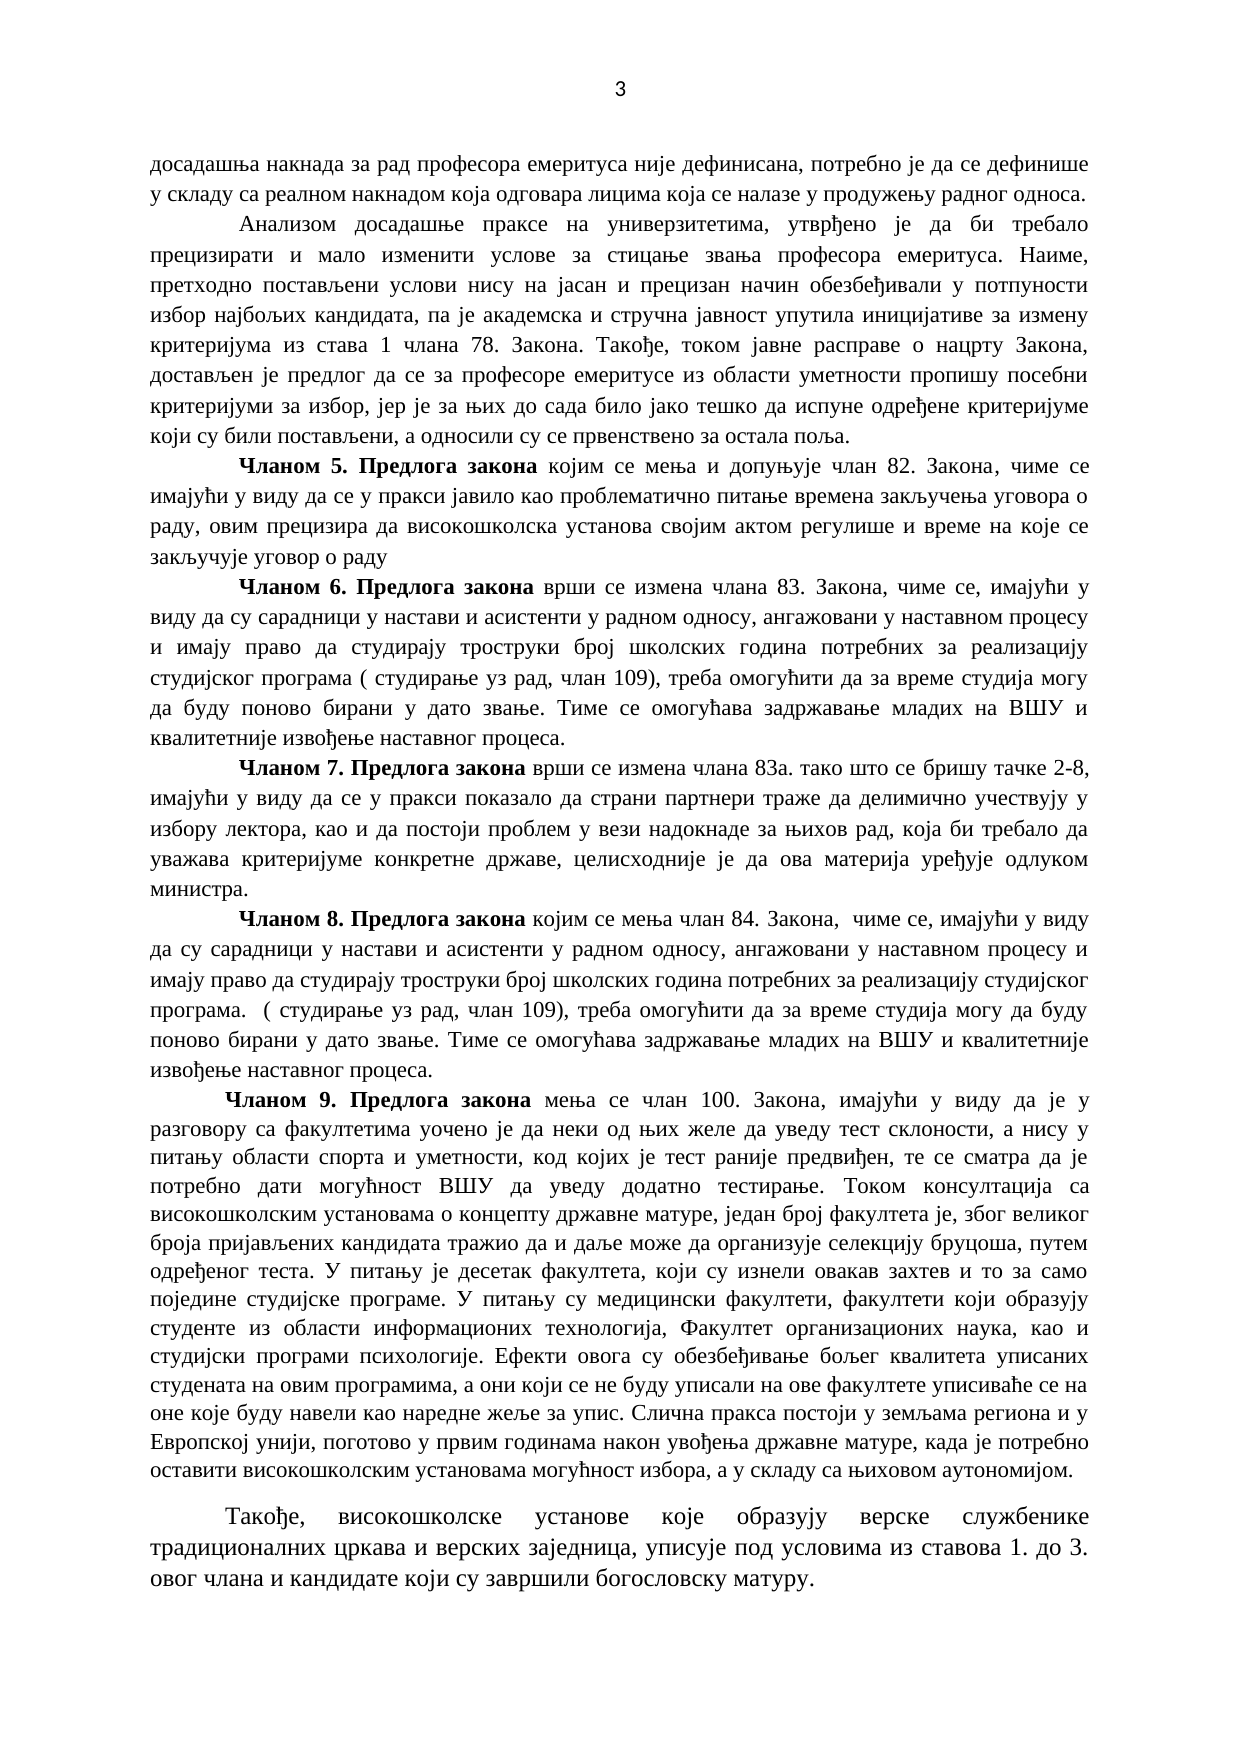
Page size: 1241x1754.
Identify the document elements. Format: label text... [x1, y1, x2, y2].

text Чланом 5. Предлога закона којим се мења и допуњује члан 82. Закона, чиме се имајући у виду да се у пракси јавило као проблематично питање времена закључења уговора о раду, овим прецизира да високошколска установа својим актом регулише и време на које се закључује уговор о раду [150, 452, 1090, 569]
text Чланом 7. Предлога закона врши се измена члана 83а. тако што се бришу тачке 2-8, имајући у виду да се у пракси показало да страни партнери траже да делимично учествују у избору лектора, као и да постоји проблем у вези надокнаде за њихов рад, која би требало да уважава критеријуме конкретне државе, целисходније је да ова материја уређује одлуком министра. [150, 754, 1090, 901]
text Чланом 9. Предлога закона мења се члан 100. Закона, имајући у виду да је у разговору са факултетима уочено је да неки од њих желе да уведу тест склоности, а нису у питању области спорта и уметности, код којих је тест раније предвиђен, те се сматра да је потребно дати могућност ВШУ да уведу додатно тестирање. Током консултација са високошколским установама о концепту државне матуре, један број факултета је, због великог броја пријављених кандидата тражио да и даље може да организује селекцију бруцоша, путем одређеног теста. У питању је десетак факултета, који су изнели овакав захтев и то за само поједине студијске програме. У питању су медицински факултети, факултети који образују студенте из области информационих технологија, Факултет организационих наука, као и студијски програми психологије. Ефекти овога су обезбеђивање бољег квалитета уписаних студената на овим програмима, а они који се не буду уписали на ове факултете уписиваће се на оне које буду навели као наредне жеље за упис. Слична пракса постоји у земљама региона и у Европској унији, поготово у првим годинама након увођења државне матуре, када је потребно оставити високошколским установама могућност избора, а у складу са њиховом аутономијом. [150, 1086, 1090, 1482]
text Анализом досадашње праксе на универзитетима, утврђено је да би требало прецизирати и мало изменити услове за стицање звања професора емеритуса. Наиме, претходно постављени услови нису на јасан и прецизан начин обезбеђивали у потпуности избор најбољих кандидата, па је академска и стручна јавност упутила иницијативе за измену критеријума из става 1 члана 78. Закона. Такође, током јавне расправе о нацрту Закона, достављен је предлог да се за професоре емеритусе из области уметности пропишу посебни критеријуми за избор, јер је за њих до сада било јако тешко да испуне одређене критеријуме који су били постављени, а односили су се првенствено за остала поља. [150, 210, 1090, 448]
text Такође, високошколске установе које образују верске службенике традиционалних цркава и верских заједница, уписује под условима из ставова 1. до 3. овог члана и кандидате који су завршили богословску матуру. [150, 1501, 1090, 1592]
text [150, 150, 1090, 207]
text Чланом 6. Предлога закона врши се измена члана 83. Закона, чиме се, имајући у виду да су сарадници у настави и асистенти у радном односу, ангажовани у наставном процесу и имају право да студирају троструки број школских година потребних за реализацију студијског програма ( студирање уз рад, члан 109), треба омогућити да за време студија могу да буду поново бирани у дато звање. Тиме се омогућава задржавање младих на ВШУ и квалитетније извођење наставног процеса. [150, 573, 1090, 750]
text Чланом 8. Предлога закона којим се мења члан 84. Закона, чиме се, имајући у виду да су сарадници у настави и асистенти у радном односу, ангажовани у наставном процесу и имају право да студирају троструки број школских година потребних за реализацију студијског програма. ( студирање уз рад, члан 109), треба омогућити да за време студија могу да буду поново бирани у дато звање. Тиме се омогућава задржавање младих на ВШУ и квалитетније извођење наставног процеса. [150, 905, 1090, 1083]
